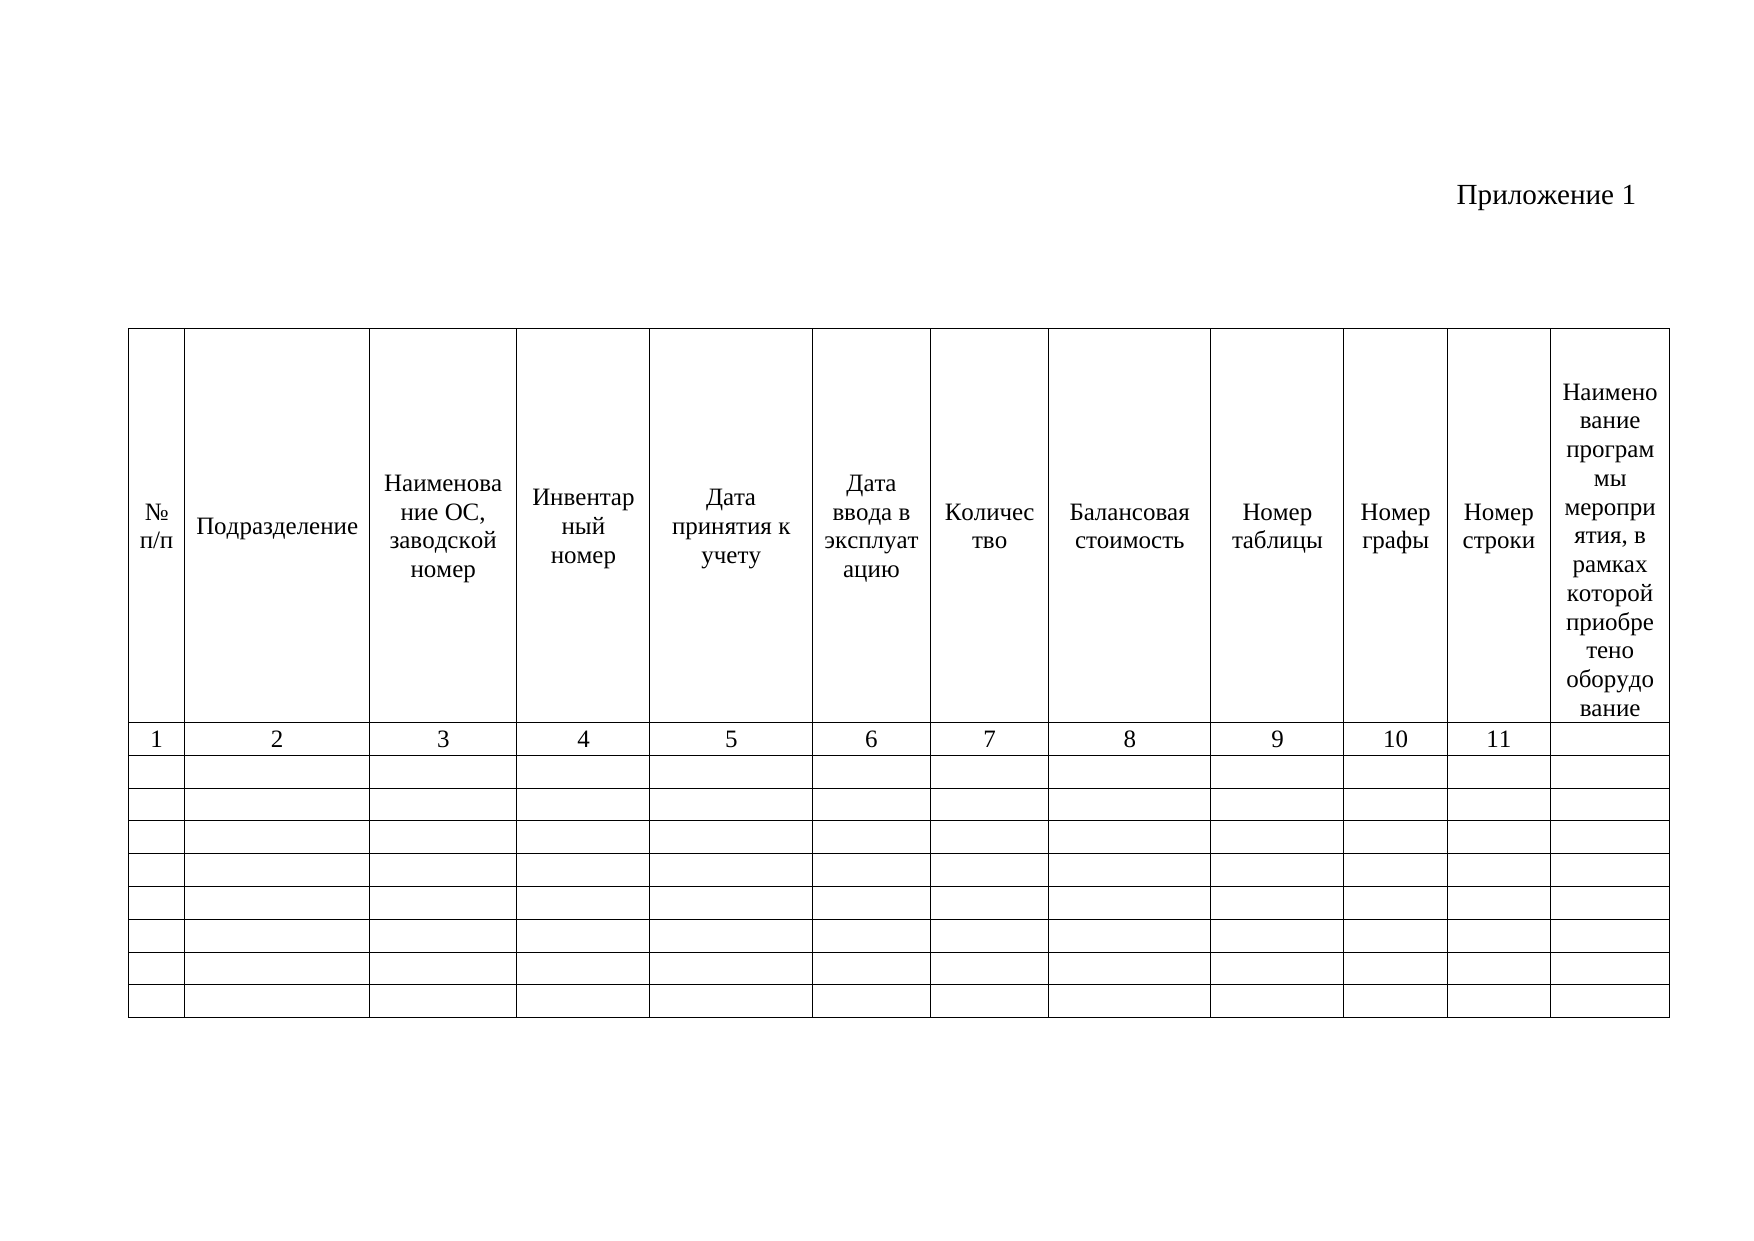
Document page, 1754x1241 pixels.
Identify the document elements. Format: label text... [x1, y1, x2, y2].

table_header Подразделение [185, 329, 369, 722]
table_cell [931, 821, 1048, 853]
table_cell [1344, 953, 1447, 984]
table_cell [650, 985, 812, 1017]
table_cell [185, 756, 369, 787]
table_cell [813, 953, 930, 984]
table_cell [517, 821, 649, 853]
table_cell [370, 854, 516, 886]
table_cell [1448, 756, 1550, 787]
table_cell [185, 821, 369, 853]
table_cell [1049, 756, 1210, 787]
table_cell 4 [517, 723, 649, 755]
table_cell [370, 985, 516, 1017]
table_header Наименование программы мероприятия, в рамках которой приобретено оборудование [1551, 329, 1669, 722]
table_cell [813, 854, 930, 886]
table_header Дата принятия к учету [650, 329, 812, 722]
table_cell [650, 920, 812, 952]
table_cell [1344, 985, 1447, 1017]
table_cell [1049, 854, 1210, 886]
table_cell [1049, 789, 1210, 820]
table_cell 2 [185, 723, 369, 755]
table_header № п/п [129, 329, 184, 722]
table_header Наименование ОС, заводской номер [370, 329, 516, 722]
table_cell [1211, 920, 1343, 952]
table_header Номер таблицы [1211, 329, 1343, 722]
text Приложение 1 [118, 177, 1636, 211]
table_cell [650, 953, 812, 984]
table_cell 11 [1448, 723, 1550, 755]
table_cell [1344, 920, 1447, 952]
table_cell [1551, 821, 1669, 853]
table_cell [813, 985, 930, 1017]
table_cell [517, 985, 649, 1017]
table_cell [813, 821, 930, 853]
table_cell [370, 756, 516, 787]
table_cell [370, 789, 516, 820]
table_cell [1049, 887, 1210, 919]
table_header Инвентарный номер [517, 329, 649, 722]
table_cell [129, 920, 184, 952]
table_cell [1344, 821, 1447, 853]
table_cell [517, 789, 649, 820]
table_cell [517, 920, 649, 952]
table_cell [1211, 985, 1343, 1017]
table_cell [650, 854, 812, 886]
table_cell 3 [370, 723, 516, 755]
table_cell 5 [650, 723, 812, 755]
table_cell [185, 985, 369, 1017]
table_cell [185, 887, 369, 919]
table_cell [650, 789, 812, 820]
table_cell [650, 887, 812, 919]
table_cell [813, 789, 930, 820]
table_cell [1448, 789, 1550, 820]
table_cell [1551, 887, 1669, 919]
table_cell 9 [1211, 723, 1343, 755]
table_cell [1448, 985, 1550, 1017]
table_cell [1211, 854, 1343, 886]
table_cell [1551, 920, 1669, 952]
table_cell [129, 887, 184, 919]
table_cell [129, 854, 184, 886]
table_cell 8 [1049, 723, 1210, 755]
table_cell [1211, 756, 1343, 787]
table_cell [1344, 789, 1447, 820]
table_cell [1551, 985, 1669, 1017]
table_cell [129, 985, 184, 1017]
table_header Номер строки [1448, 329, 1550, 722]
table_cell [650, 821, 812, 853]
table_cell [1448, 854, 1550, 886]
table_cell [1049, 985, 1210, 1017]
table_header Балансовая стоимость [1049, 329, 1210, 722]
table_cell [1344, 854, 1447, 886]
table_cell [517, 953, 649, 984]
table_cell [1551, 953, 1669, 984]
table_cell [1448, 821, 1550, 853]
table_cell [370, 887, 516, 919]
table_cell [185, 953, 369, 984]
table_cell [1211, 887, 1343, 919]
table_cell [1551, 756, 1669, 787]
table_cell [650, 756, 812, 787]
table_cell [1211, 821, 1343, 853]
table_cell [1551, 789, 1669, 820]
table_cell [517, 854, 649, 886]
table_cell [1448, 887, 1550, 919]
table_cell [813, 887, 930, 919]
table_cell [129, 789, 184, 820]
table_cell [931, 953, 1048, 984]
table_cell [813, 920, 930, 952]
table_cell [1211, 953, 1343, 984]
table_cell [1049, 953, 1210, 984]
table_cell [517, 887, 649, 919]
table_cell 1 [129, 723, 184, 755]
table_header Номер графы [1344, 329, 1447, 722]
table_cell [931, 887, 1048, 919]
table_cell [517, 756, 649, 787]
table_cell 7 [931, 723, 1048, 755]
table_cell [370, 821, 516, 853]
table_header Дата ввода в эксплуатацию [813, 329, 930, 722]
table_cell [185, 920, 369, 952]
table_cell [370, 953, 516, 984]
table_cell [370, 920, 516, 952]
table_cell [1448, 953, 1550, 984]
table_cell 10 [1344, 723, 1447, 755]
table_cell [185, 789, 369, 820]
table_cell [1049, 920, 1210, 952]
table_cell [1211, 789, 1343, 820]
table_cell 6 [813, 723, 930, 755]
table_cell [1344, 756, 1447, 787]
table_cell [1344, 887, 1447, 919]
table_header Количество [931, 329, 1048, 722]
table_cell [129, 756, 184, 787]
table_cell [931, 789, 1048, 820]
table_cell [931, 854, 1048, 886]
table_cell [129, 953, 184, 984]
table_cell [931, 756, 1048, 787]
table_cell [931, 985, 1048, 1017]
table_cell [931, 920, 1048, 952]
table_cell [1551, 854, 1669, 886]
table_cell [185, 854, 369, 886]
table_cell [129, 821, 184, 853]
table_cell [813, 756, 930, 787]
table_cell [1049, 821, 1210, 853]
table_cell [1448, 920, 1550, 952]
table_cell [1551, 723, 1669, 755]
